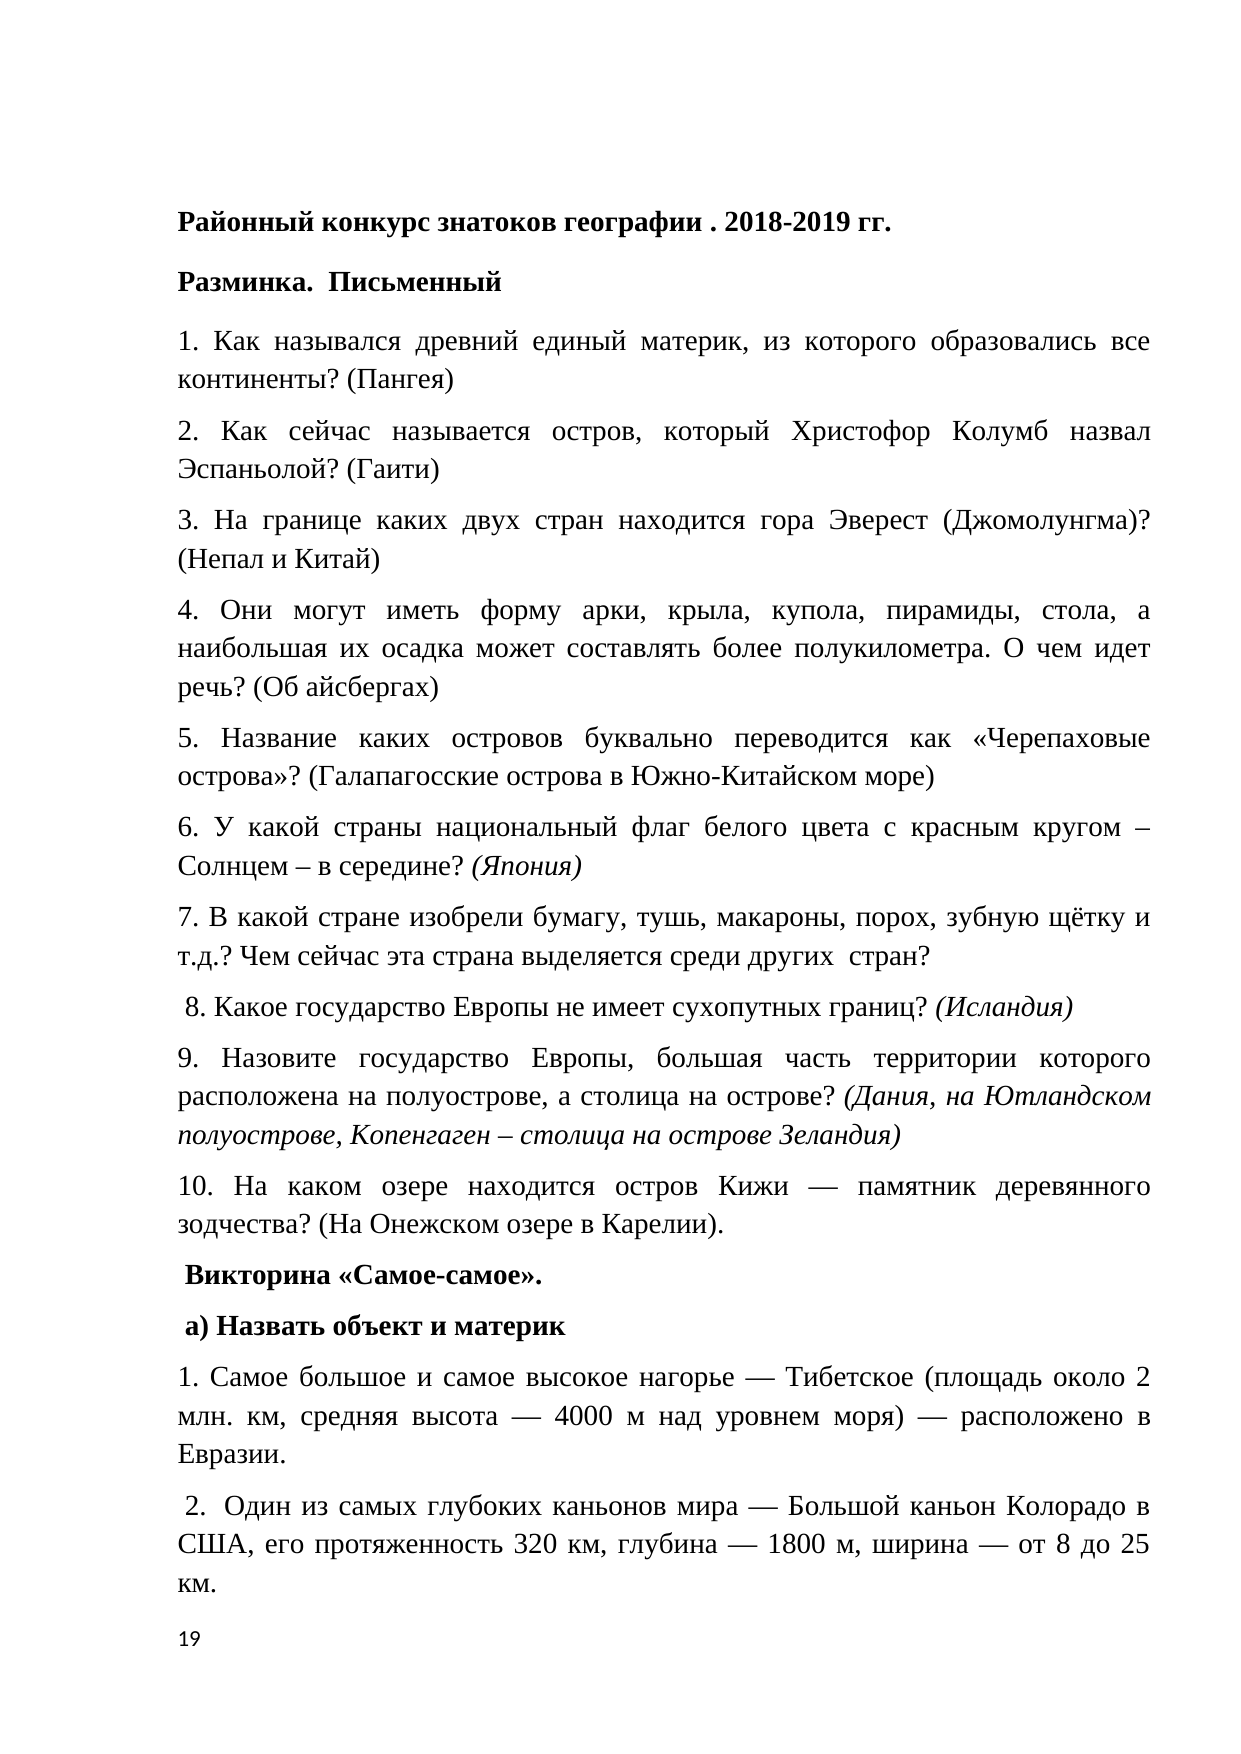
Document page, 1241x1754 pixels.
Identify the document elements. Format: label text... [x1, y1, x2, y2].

text Разминка. Письменный [177, 264, 1152, 297]
text Викторина «Самое-самое». [177, 1257, 1152, 1291]
text 2. Как сейчас называется остров, который Христофор Колумб назвал Эспаньолой? (Гаити) [177, 413, 1152, 485]
text 6. У какой страны национальный флаг белого цвета с красным кругом – Солнцем – в середине? (Япония) [177, 809, 1152, 882]
text 5. Название каких островов буквально переводится как «Черепаховые острова»? (Галапагосские острова в Южно-Китайском море) [177, 720, 1152, 792]
text 10. На каком озере находится остров Кижи — памятник деревянного зодчества? (На Онежском озере в Карелии). [177, 1168, 1152, 1240]
text 8. Какое государство Европы не имеет сухопутных границ? (Исландия) [177, 989, 1152, 1022]
text 1. Как назывался древний единый материк, из которого образовались все континенты? (Пангея) [177, 323, 1152, 395]
text 1. Самое большое и самое высокое нагорье — Тибетское (площадь около 2 млн. км, средняя высота — 4000 м над уровнем моря) — расположено в Евразии. [177, 1359, 1152, 1470]
text 3. На границе каких двух стран находится гора Эверест (Джомолунгма)? (Непал и Китай) [177, 502, 1152, 574]
text Районный конкурс знатоков географии . 2018-2019 гг. [177, 204, 1152, 238]
text а) Назвать объект и материк [177, 1308, 1152, 1342]
text 7. В какой стране изобрели бумагу, тушь, макароны, порох, зубную щётку и т.д.? Чем сейчас эта страна выделяется среди других стран? [177, 899, 1152, 971]
text 9. Назовите государство Европы, большая часть территории которого расположена на полуострове, а столица на острове? (Дания, на Ютландском полуострове, Копенгаген – столица на острове Зеландия) [177, 1040, 1152, 1150]
text 2. Один из самых глубоких каньонов мира — Большой каньон Колорадо в США, его протяженность 320 км, глубина — 1800 м, ширина — от 8 до 25 км. [177, 1488, 1152, 1598]
text 4. Они могут иметь форму арки, крыла, купола, пирамиды, стола, а наибольшая их осадка может составлять более полукилометра. О чем идет речь? (Об айсбергах) [177, 592, 1152, 702]
